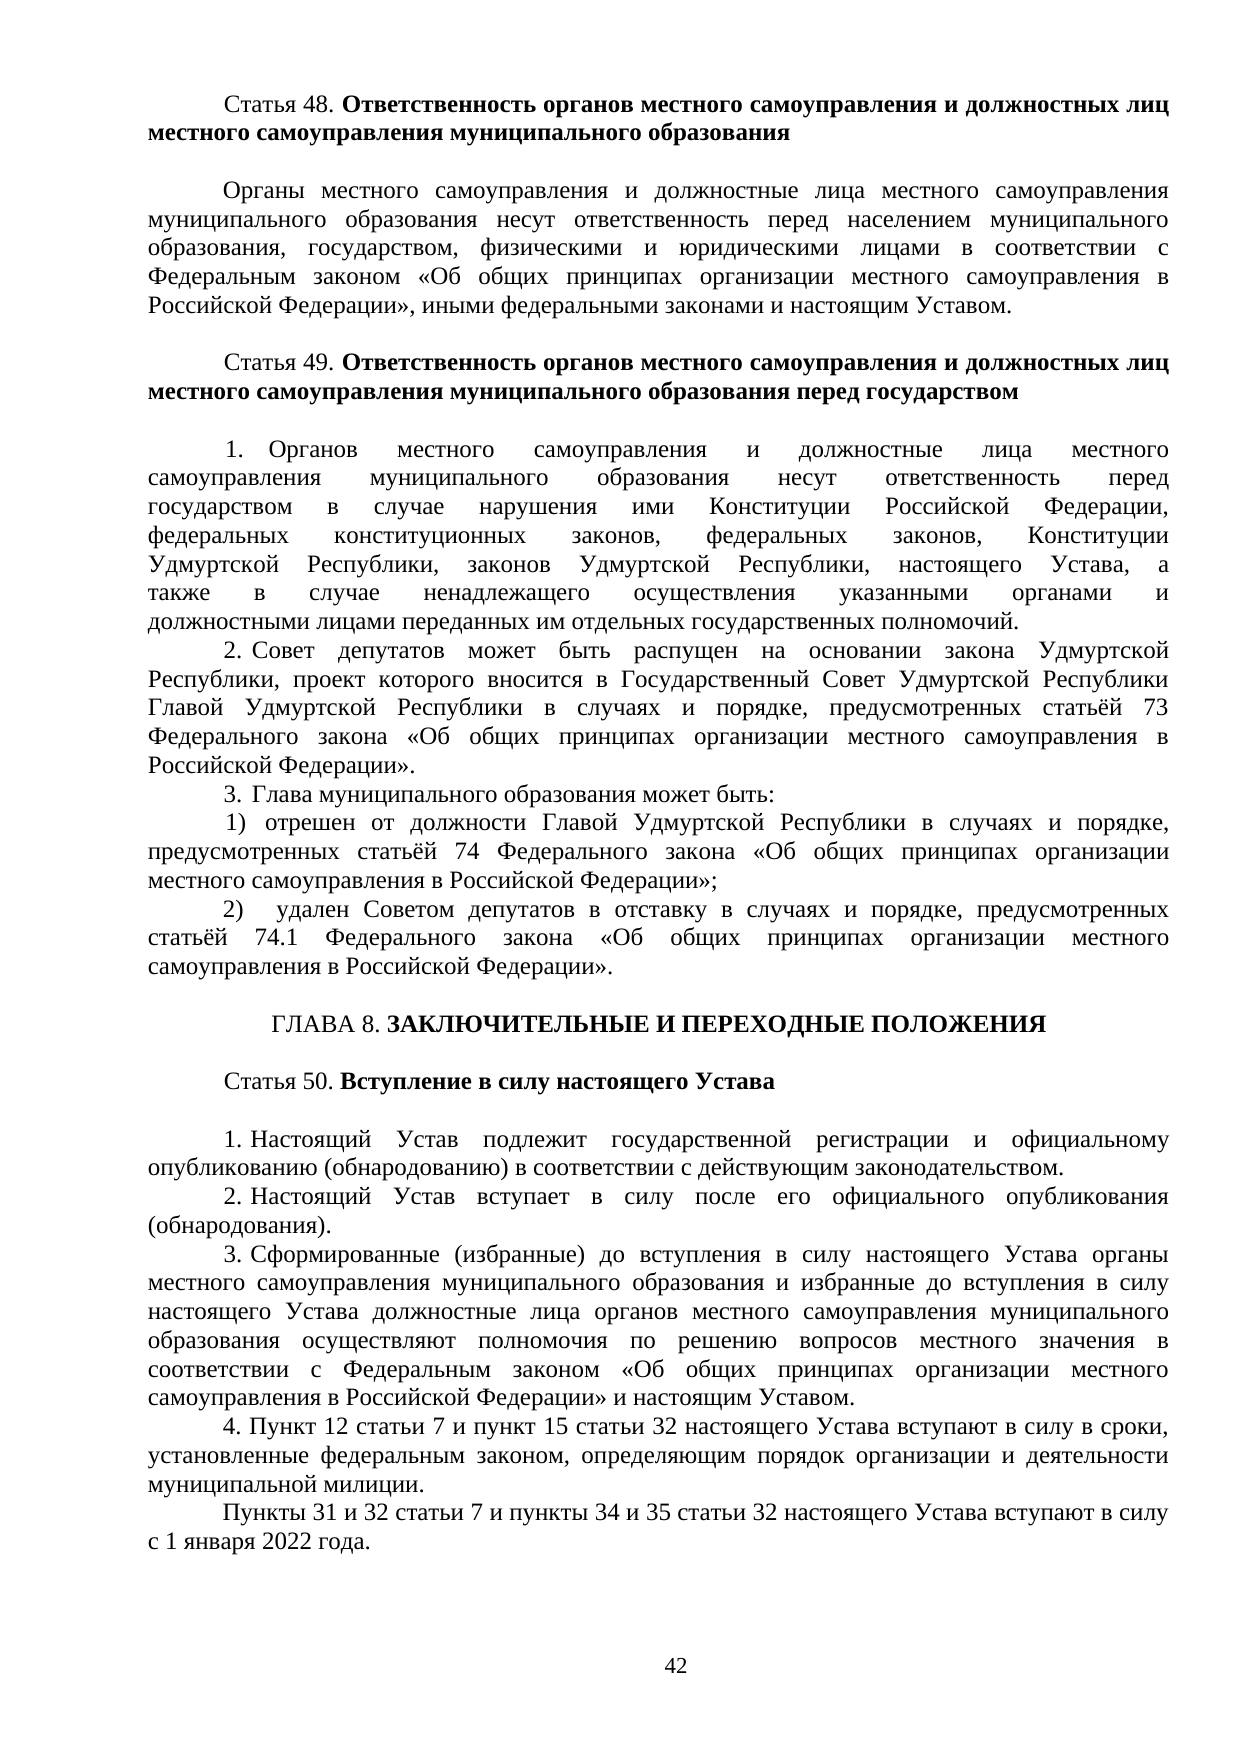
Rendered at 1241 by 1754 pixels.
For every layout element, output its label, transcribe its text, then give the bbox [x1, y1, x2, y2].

list Совет депутатов может быть распущен на основании закона Удмуртской Республики, проект которого вносится в Государственный Совет Удмуртской Республики Главой Удмуртской Республики в случаях и порядке, предусмотренных статьёй 73 Федерального закона «Об общих принципах организации местного самоуправления в Российской Федерации». [148, 635, 1170, 779]
text 2) удален Советом депутатов в отставку в случаях и порядке, предусмотренных статьёй 74.1 Федерального закона «Об общих принципах организации местного самоуправления в Российской Федерации». [148, 894, 1170, 980]
text 1) отрешен от должности Главой Удмуртской Республики в случаях и порядке, предусмотренных статьёй 74 Федерального закона «Об общих принципах организации местного самоуправления в Российской Федерации»; [148, 807, 1170, 894]
text Статья 49. Ответственность органов местного самоуправления и должностных лиц местного самоуправления муниципального образования перед государством [148, 347, 1170, 405]
list Настоящий Устав подлежит государственной регистрации и официальному опубликованию (обнародованию) в соответствии с действующим законодательством. [148, 1124, 1170, 1181]
text Пункты 31 и 32 статьи 7 и пункты 34 и 35 статьи 32 настоящего Устава вступают в силу с 1 января 2022 года. [148, 1497, 1170, 1555]
text Органы местного самоуправления и должностные лица местного самоуправления муниципального образования несут ответственность перед населением муниципального образования, государством, физическими и юридическими лицами в соответствии с Федеральным законом «Об общих принципах организации местного самоуправления в Российской Федерации», иными федеральными законами и настоящим Уставом. [148, 175, 1170, 319]
text Статья 48. Ответственность органов местного самоуправления и должностных лиц местного самоуправления муниципального образования [148, 89, 1170, 146]
list Сформированные (избранные) до вступления в силу настоящего Устава органы местного самоуправления муниципального образования и избранные до вступления в силу настоящего Устава должностные лица органов местного самоуправления муниципального образования осуществляют полномочия по решению вопросов местного значения в соответствии с Федеральным законом «Об общих принципах организации местного самоуправления в Российской Федерации» и настоящим Уставом. [148, 1239, 1170, 1411]
list Настоящий Устав вступает в силу после его официального опубликования (обнародования). [148, 1181, 1170, 1239]
list Глава муниципального образования может быть: [223, 779, 1170, 807]
text Статья 50. Вступление в силу настоящего Устава [224, 1066, 1170, 1095]
text 1. Органов местного самоуправления и должностные лица местного самоуправления муниципального образования несут ответственность перед государством в случае нарушения ими Конституции Российской Федерации, федеральных конституционных законов, федеральных законов, Конституции Удмуртской Республики, законов Удмуртской Республики, настоящего Устава, а также в случае ненадлежащего осуществления указанными органами и должностными лицами переданных им отдельных государственных полномочий. [148, 434, 1170, 635]
text 4. Пункт 12 статьи 7 и пункт 15 статьи 32 настоящего Устава вступают в силу в сроки, установленные федеральным законом, определяющим порядок организации и деятельности муниципальной милиции. [148, 1411, 1170, 1497]
text ГЛАВА 8. ЗАКЛЮЧИТЕЛЬНЫЕ И ПЕРЕХОДНЫЕ ПОЛОЖЕНИЯ [148, 1009, 1170, 1037]
